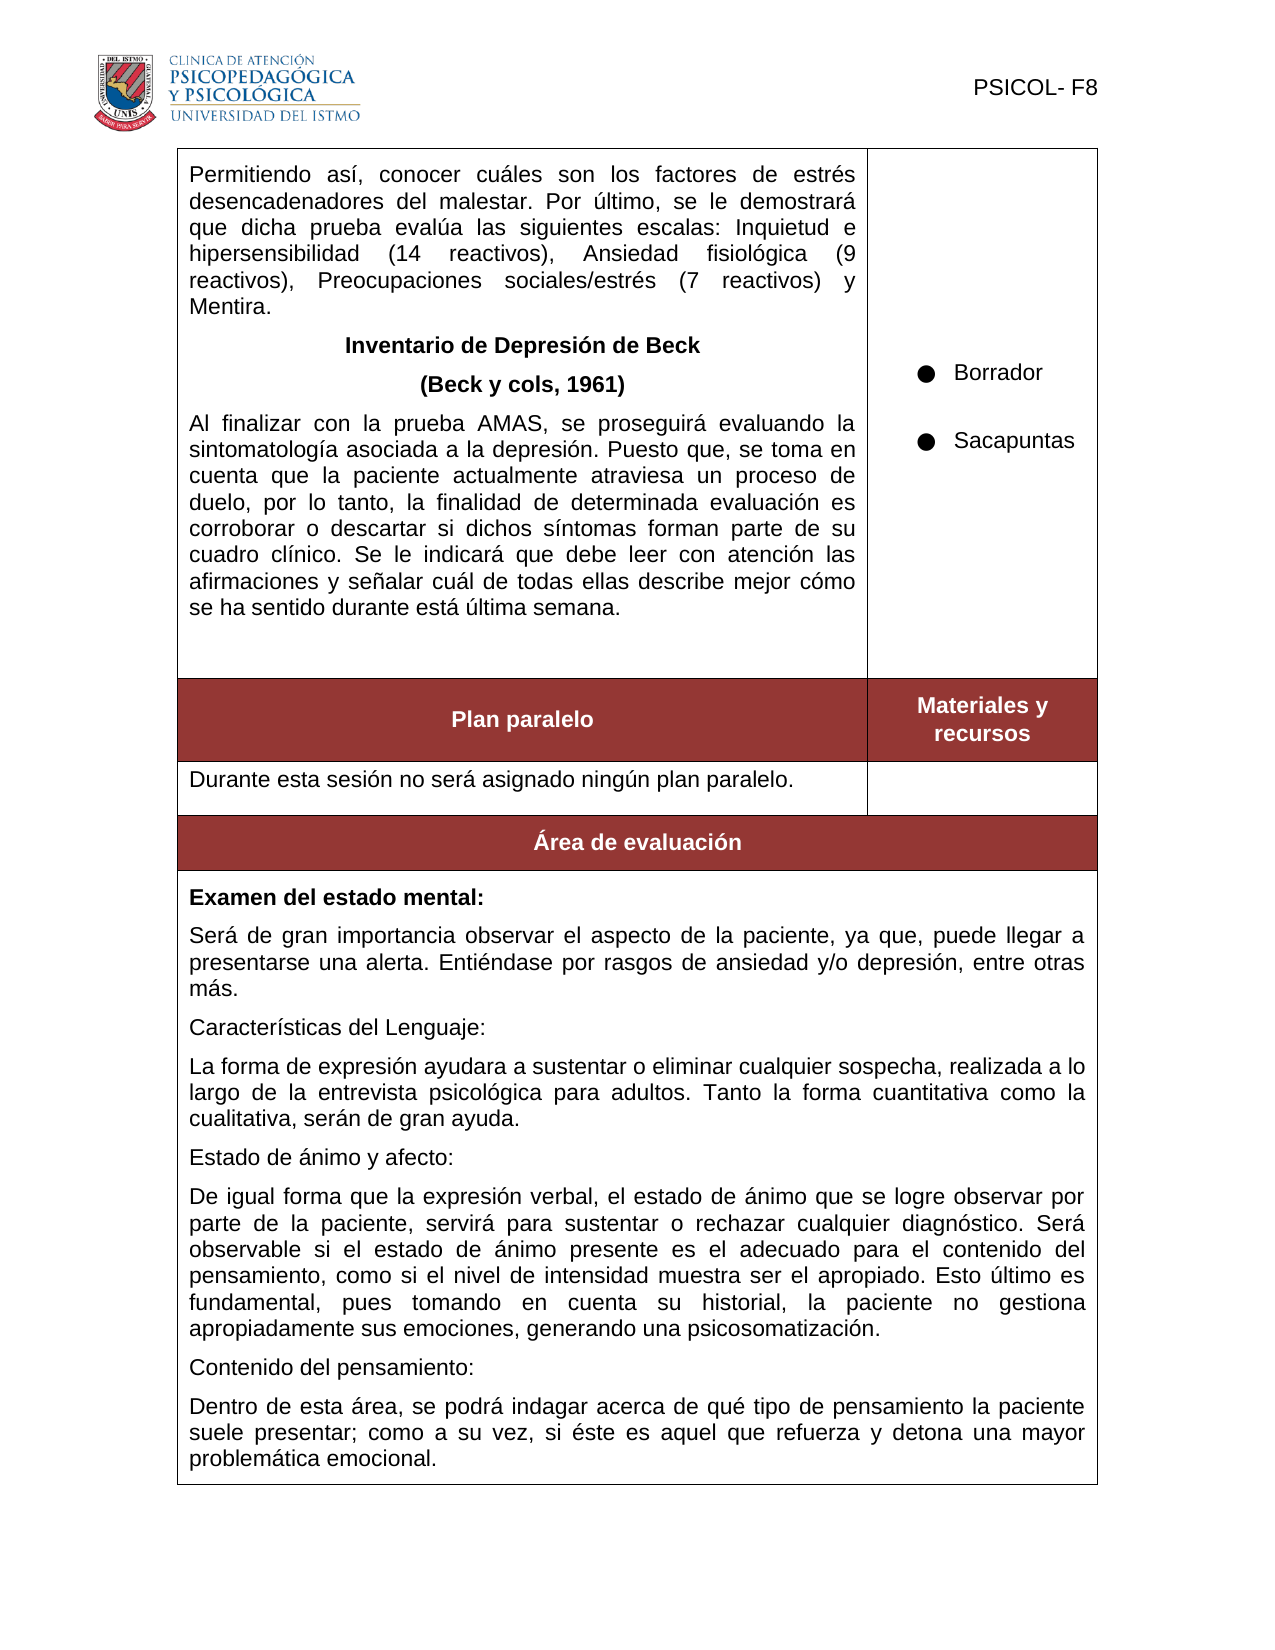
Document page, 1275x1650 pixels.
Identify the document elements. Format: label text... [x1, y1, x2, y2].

table_cell Plan paralelo [178, 679, 867, 761]
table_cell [178, 871, 1097, 1484]
table_cell [868, 762, 1097, 815]
table_cell Durante esta sesión no será asignado ningún plan paralelo. [178, 762, 867, 815]
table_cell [868, 149, 1097, 678]
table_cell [178, 149, 867, 678]
picture [42, 25, 422, 166]
table_cell Materiales y recursos [868, 679, 1097, 761]
table_cell Área de evaluación [178, 816, 1097, 870]
